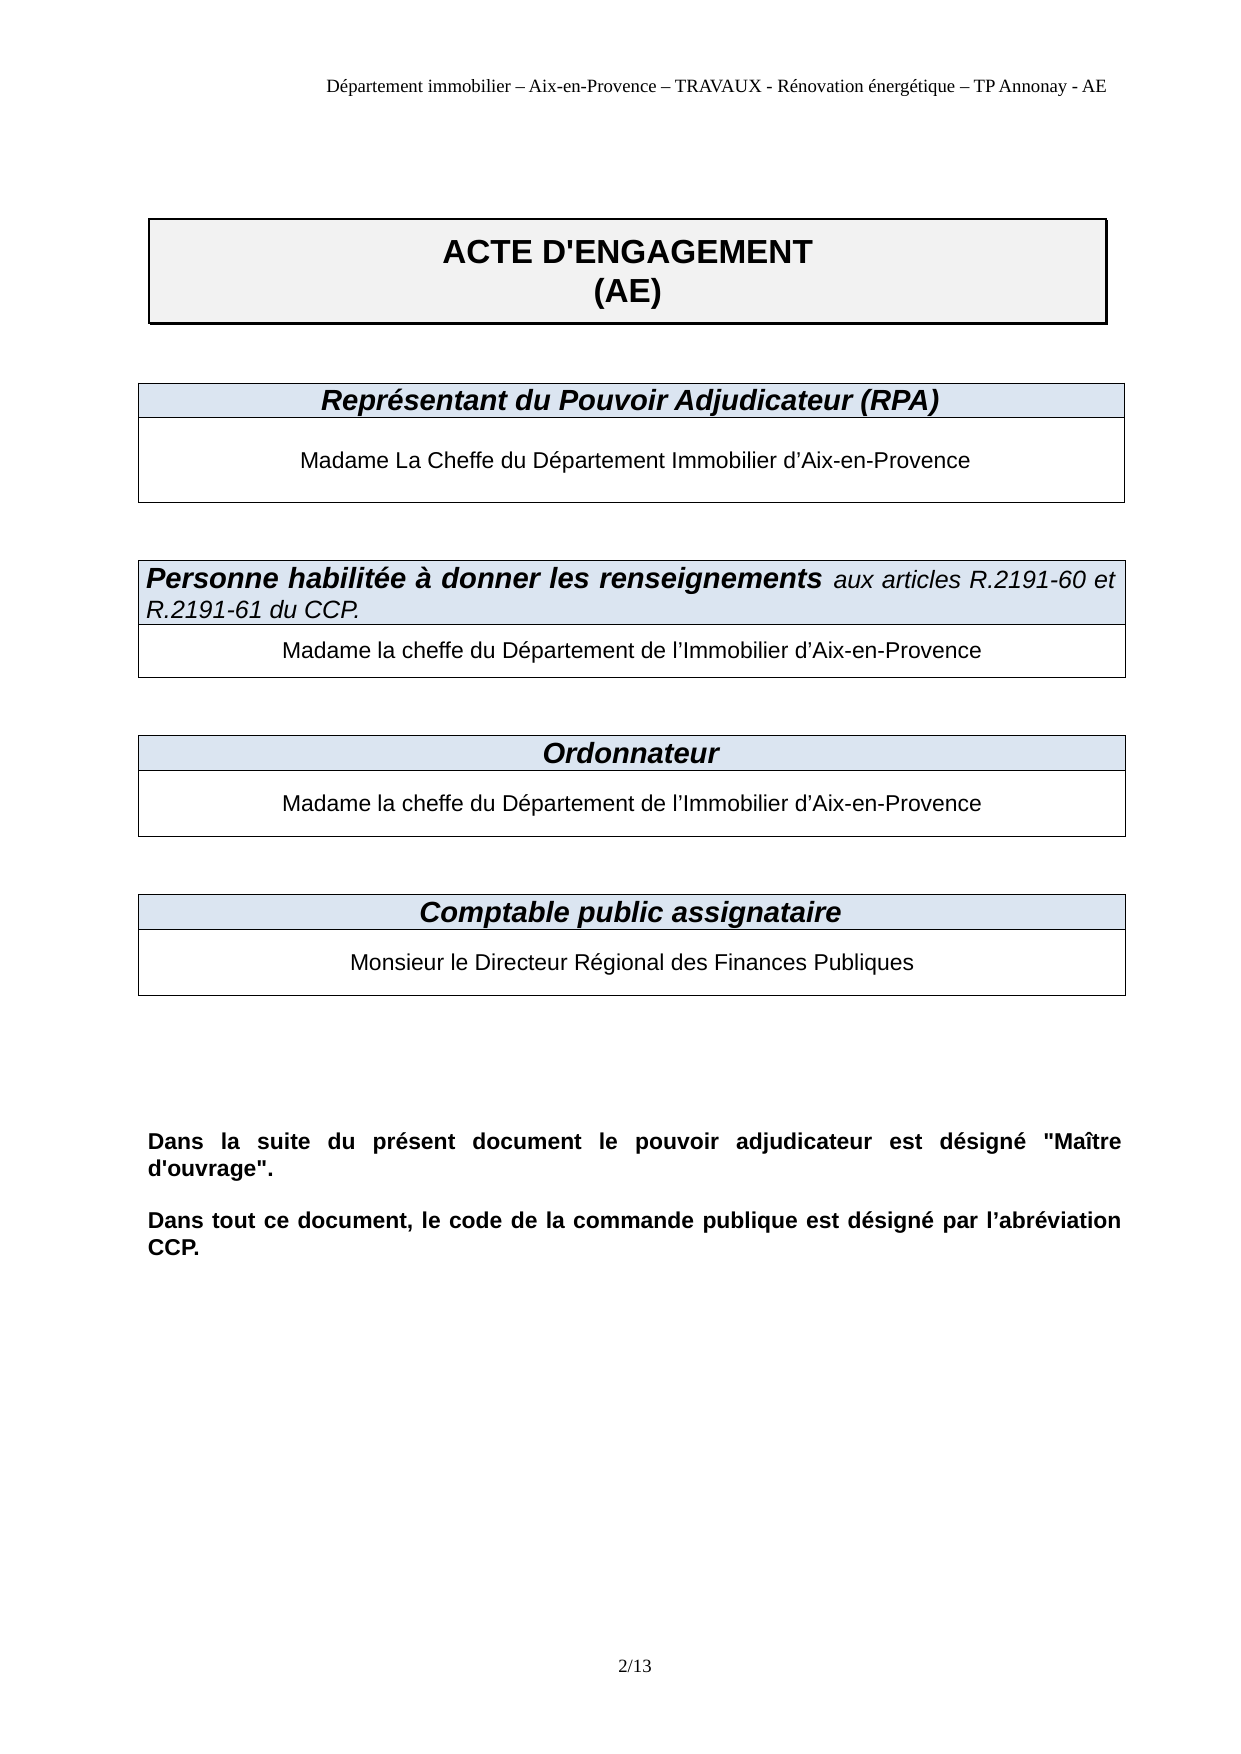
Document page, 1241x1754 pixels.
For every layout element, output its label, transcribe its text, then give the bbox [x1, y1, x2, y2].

table_cell Madame la cheffe du Département de l’Immobilier d’Aix-en-Provence [139, 771, 1125, 836]
text ACTE D'ENGAGEMENT (AE) [150, 220, 1105, 322]
table_cell Madame la cheffe du Département de l’Immobilier d’Aix-en-Provence [139, 625, 1125, 677]
table_header Ordonnateur [139, 736, 1125, 770]
table_header Représentant du Pouvoir Adjudicateur (RPA) [139, 384, 1124, 417]
table_header Personne habilitée à donner les renseignements aux articles R.2191-60 et R.2191-61 du CCP. [139, 561, 1125, 624]
text Dans la suite du présent document le pouvoir adjudicateur est désigné "Maître d'ouvrage". [148, 1128, 1122, 1181]
text Dans tout ce document, le code de la commande publique est désigné par l’abréviation CCP. [148, 1207, 1122, 1260]
table_header Comptable public assignataire [139, 895, 1125, 929]
table_cell Madame La Cheffe du Département Immobilier d’Aix-en-Provence [139, 418, 1124, 502]
table_cell Monsieur le Directeur Régional des Finances Publiques [139, 930, 1125, 995]
